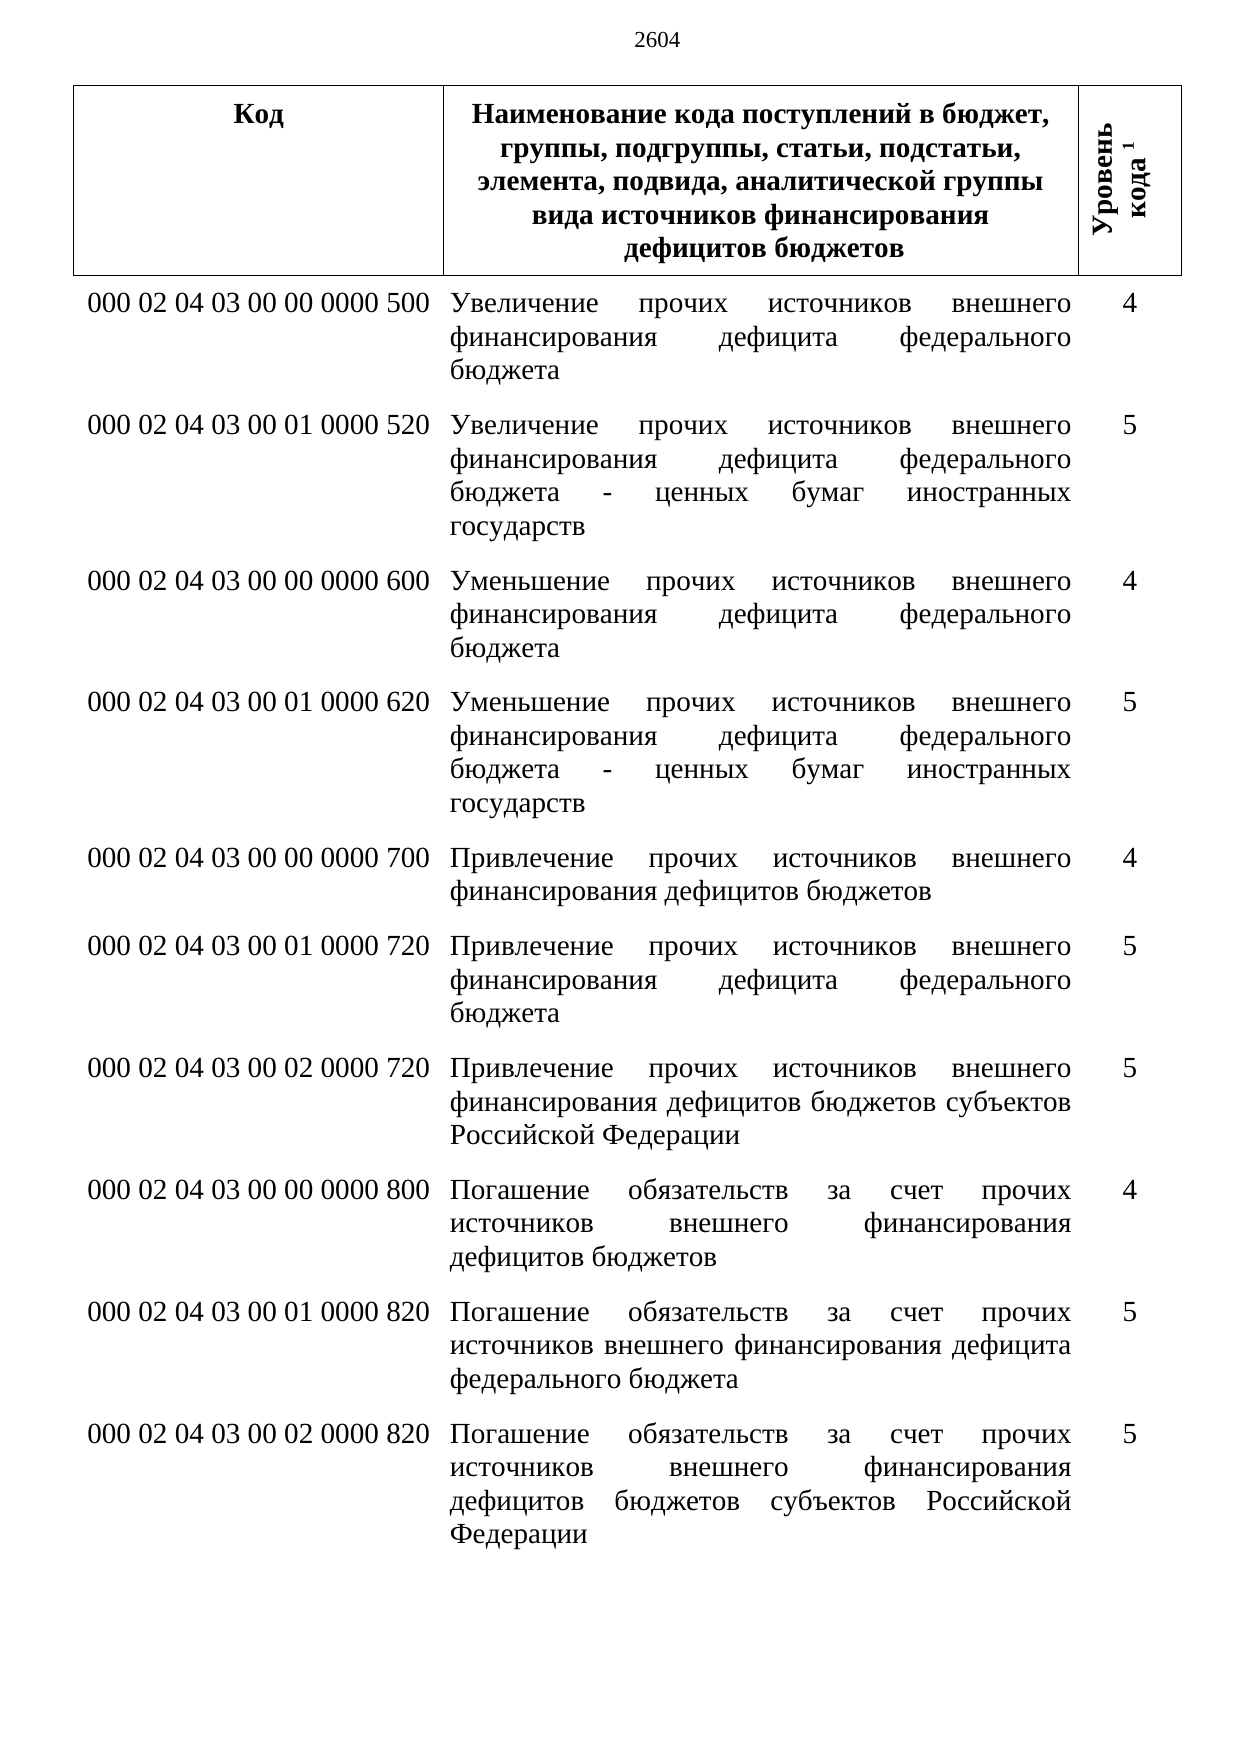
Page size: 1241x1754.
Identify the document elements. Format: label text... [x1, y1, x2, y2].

table_cell 000 02 04 03 00 01 0000 520 [74, 397, 443, 552]
table_cell 000 02 04 03 00 00 0000 500 [74, 276, 443, 397]
table_cell 000 02 04 03 00 01 0000 820 [74, 1283, 443, 1405]
table_cell Уменьшение прочих источников внешнего финансирования дефицита федерального бюджета - ценных бумаг иностранных государств [443, 674, 1078, 829]
table_cell 000 02 04 03 00 00 0000 700 [74, 829, 443, 918]
table_cell 000 02 04 03 00 02 0000 820 [74, 1405, 443, 1561]
table_cell 4 [1078, 276, 1181, 397]
table_cell 000 02 04 03 00 00 0000 800 [74, 1161, 443, 1283]
table_header Уровень кода 1 [1079, 86, 1181, 275]
table_cell 4 [1078, 829, 1181, 918]
table_cell 000 02 04 03 00 02 0000 720 [74, 1040, 443, 1161]
table_cell 4 [1078, 1161, 1181, 1283]
table_cell 5 [1078, 674, 1181, 829]
table_cell 5 [1078, 1040, 1181, 1161]
table_cell Погашение обязательств за счет прочих источников внешнего финансирования дефицита федерального бюджета [443, 1283, 1078, 1405]
table_cell Привлечение прочих источников внешнего финансирования дефицитов бюджетов субъектов Российской Федерации [443, 1040, 1078, 1161]
table_header Код [74, 86, 443, 275]
table_cell 000 02 04 03 00 00 0000 600 [74, 552, 443, 674]
table_cell 5 [1078, 1283, 1181, 1405]
table_cell 000 02 04 03 00 01 0000 720 [74, 918, 443, 1039]
table_cell Уменьшение прочих источников внешнего финансирования дефицита федерального бюджета [443, 552, 1078, 674]
table_cell 5 [1078, 1405, 1181, 1561]
table_cell Увеличение прочих источников внешнего финансирования дефицита федерального бюджета - ценных бумаг иностранных государств [443, 397, 1078, 552]
table_cell Погашение обязательств за счет прочих источников внешнего финансирования дефицитов бюджетов [443, 1161, 1078, 1283]
table_cell Погашение обязательств за счет прочих источников внешнего финансирования дефицитов бюджетов субъектов Российской Федерации [443, 1405, 1078, 1561]
table_cell Привлечение прочих источников внешнего финансирования дефицитов бюджетов [443, 829, 1078, 918]
table_cell 000 02 04 03 00 01 0000 620 [74, 674, 443, 829]
table_header Наименование кода поступлений в бюджет, группы, подгруппы, статьи, подстатьи, элемента, подвида, аналитической группы вида источников финансирования дефицитов бюджетов [444, 86, 1078, 275]
table_cell Увеличение прочих источников внешнего финансирования дефицита федерального бюджета [443, 276, 1078, 397]
table_cell 5 [1078, 918, 1181, 1039]
table_cell Привлечение прочих источников внешнего финансирования дефицита федерального бюджета [443, 918, 1078, 1039]
table_cell 4 [1078, 552, 1181, 674]
table_cell 5 [1078, 397, 1181, 552]
